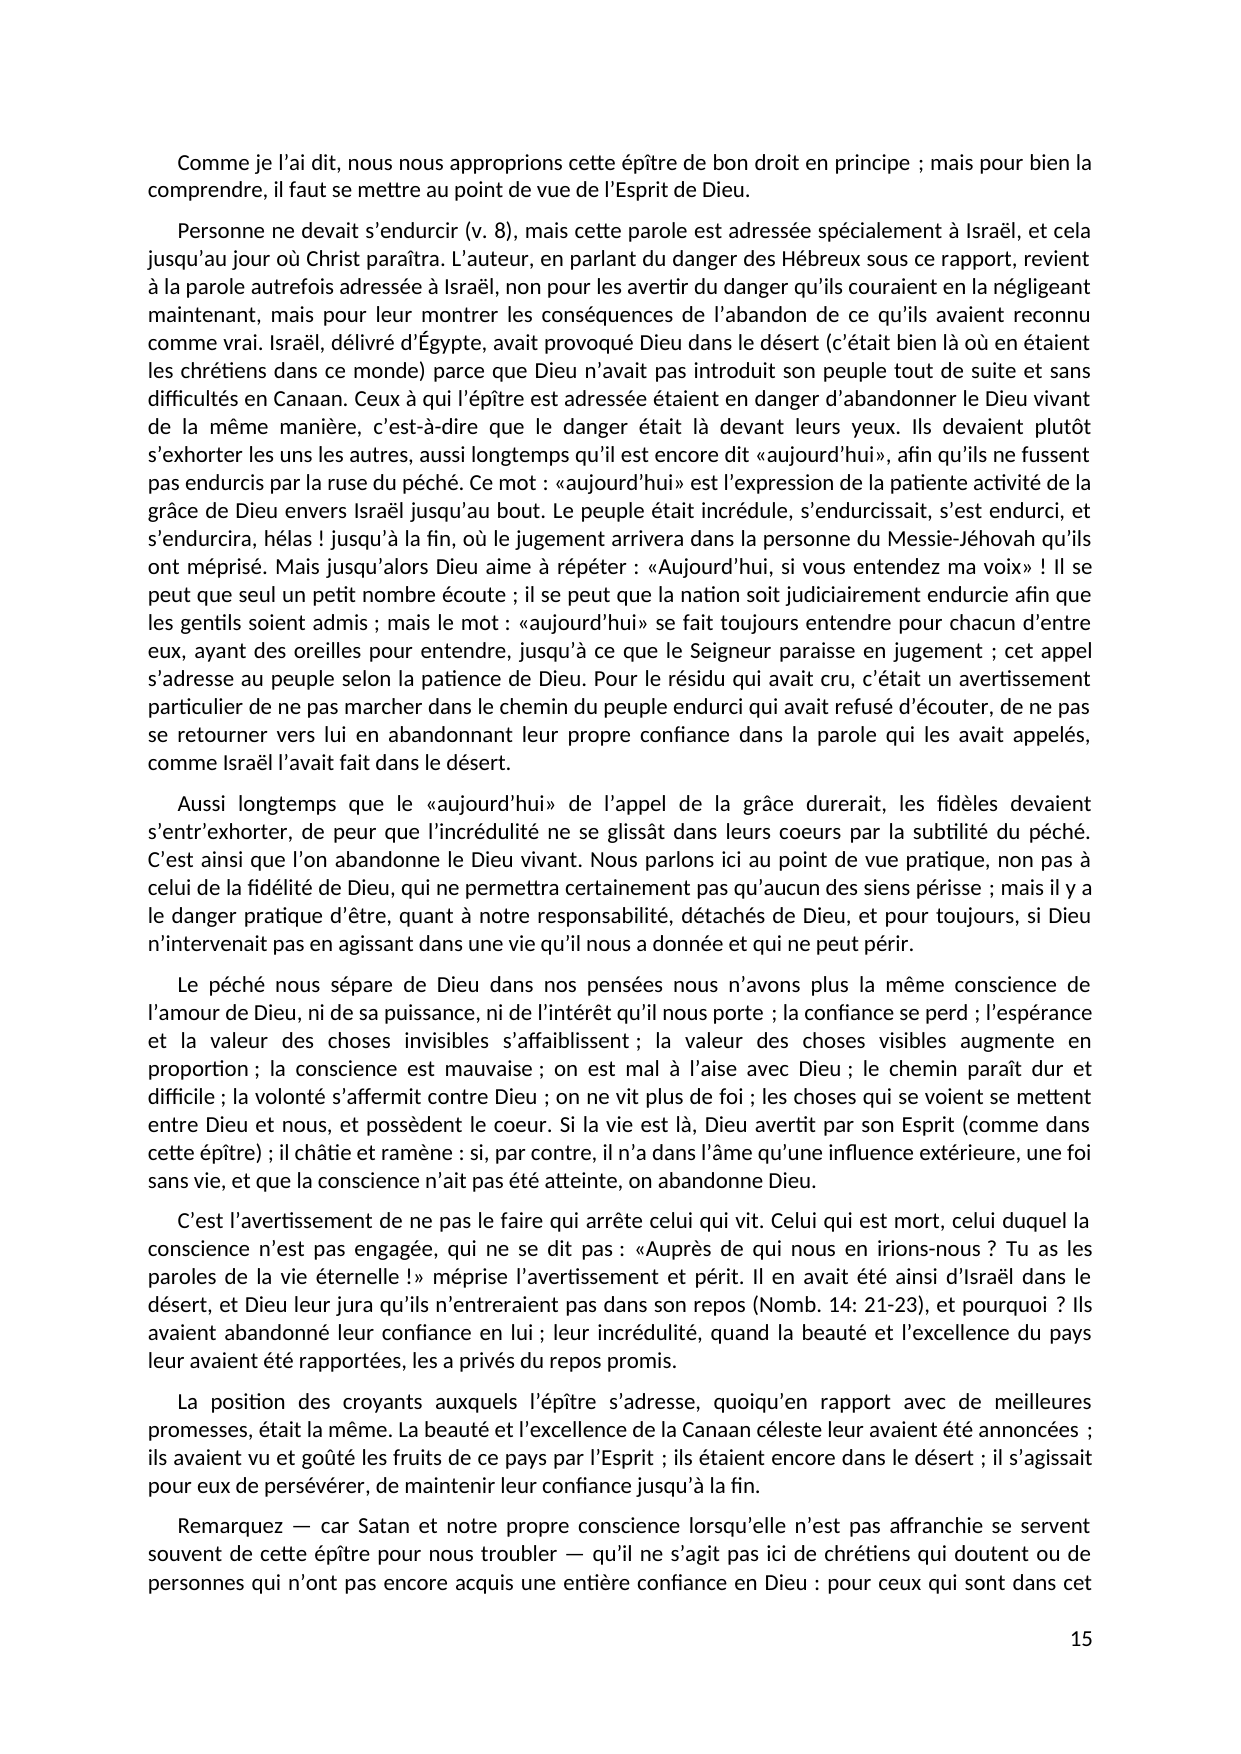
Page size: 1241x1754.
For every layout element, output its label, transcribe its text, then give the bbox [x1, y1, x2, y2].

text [148, 1512, 1093, 1596]
text Personne ne devait s’endurcir (v. 8), mais cette parole est adressée spécialement à Israël, et cela jusqu’au jour où Christ paraîtra. L’auteur, en parlant du danger des Hébreux sous ce rapport, revient à la parole autrefois adressée à Israël, non pour les avertir du danger qu’ils couraient en la négligeant maintenant, mais pour leur montrer les conséquences de l’abandon de ce qu’ils avaient reconnu comme vrai. Israël, délivré d’Égypte, avait provoqué Dieu dans le désert (c’était bien là où en étaient les chrétiens dans ce monde) parce que Dieu n’avait pas introduit son peuple tout de suite et sans difficultés en Canaan. Ceux à qui l’épître est adressée étaient en danger d’abandonner le Dieu vivant de la même manière, c’est-à-dire que le danger était là devant leurs yeux. Ils devaient plutôt s’exhorter les uns les autres, aussi longtemps qu’il est encore dit «aujourd’hui», afin qu’ils ne fussent pas endurcis par la ruse du péché. Ce mot : «aujourd’hui» est l’expression de la patiente activité de la grâce de Dieu envers Israël jusqu’au bout. Le peuple était incrédule, s’endurcissait, s’est endurci, et s’endurcira, hélas ! jusqu’à la fin, où le jugement arrivera dans la personne du Messie-Jéhovah qu’ils ont méprisé. Mais jusqu’alors Dieu aime à répéter : «Aujourd’hui, si vous entendez ma voix» ! Il se peut que seul un petit nombre écoute ; il se peut que la nation soit judiciairement endurcie afin que les gentils soient admis ; mais le mot : «aujourd’hui» se fait toujours entendre pour chacun d’entre eux, ayant des oreilles pour entendre, jusqu’à ce que le Seigneur paraisse en jugement ; cet appel s’adresse au peuple selon la patience de Dieu. Pour le résidu qui avait cru, c’était un avertissement particulier de ne pas marcher dans le chemin du peuple endurci qui avait refusé d’écouter, de ne pas se retourner vers lui en abandonnant leur propre confiance dans la parole qui les avait appelés, comme Israël l’avait fait dans le désert. [148, 216, 1093, 777]
text Le péché nous sépare de Dieu dans nos pensées nous n’avons plus la même conscience de l’amour de Dieu, ni de sa puissance, ni de l’intérêt qu’il nous porte ; la confiance se perd ; l’espérance et la valeur des choses invisibles s’affaiblissent ; la valeur des choses visibles augmente en proportion ; la conscience est mauvaise ; on est mal à l’aise avec Dieu ; le chemin paraît dur et difficile ; la volonté s’affermit contre Dieu ; on ne vit plus de foi ; les choses qui se voient se mettent entre Dieu et nous, et possèdent le coeur. Si la vie est là, Dieu avertit par son Esprit (comme dans cette épître) ; il châtie et ramène : si, par contre, il n’a dans l’âme qu’une influence extérieure, une foi sans vie, et que la conscience n’ait pas été atteinte, on abandonne Dieu. [148, 970, 1093, 1194]
text C’est l’avertissement de ne pas le faire qui arrête celui qui vit. Celui qui est mort, celui duquel la conscience n’est pas engagée, qui ne se dit pas : «Auprès de qui nous en irions-nous ? Tu as les paroles de la vie éternelle !» méprise l’avertissement et périt. Il en avait été ainsi d’Israël dans le désert, et Dieu leur jura qu’ils n’entreraient pas dans son repos (Nomb. 14: 21-23), et pourquoi ? Ils avaient abandonné leur confiance en lui ; leur incrédulité, quand la beauté et l’excellence du pays leur avaient été rapportées, les a privés du repos promis. [148, 1206, 1093, 1374]
text La position des croyants auxquels l’épître s’adresse, quoiqu’en rapport avec de meilleures promesses, était la même. La beauté et l’excellence de la Canaan céleste leur avaient été annoncées ; ils avaient vu et goûté les fruits de ce pays par l’Esprit ; ils étaient encore dans le désert ; il s’agissait pour eux de persévérer, de maintenir leur confiance jusqu’à la fin. [148, 1387, 1093, 1499]
text Comme je l’ai dit, nous nous approprions cette épître de bon droit en principe ; mais pour bien la comprendre, il faut se mettre au point de vue de l’Esprit de Dieu. [148, 148, 1093, 204]
text Aussi longtemps que le «aujourd’hui» de l’appel de la grâce durerait, les fidèles devaient s’entr’exhorter, de peur que l’incrédulité ne se glissât dans leurs coeurs par la subtilité du péché. C’est ainsi que l’on abandonne le Dieu vivant. Nous parlons ici au point de vue pratique, non pas à celui de la fidélité de Dieu, qui ne permettra certainement pas qu’aucun des siens périsse ; mais il y a le danger pratique d’être, quant à notre responsabilité, détachés de Dieu, et pour toujours, si Dieu n’intervenait pas en agissant dans une vie qu’il nous a donnée et qui ne peut périr. [148, 789, 1093, 957]
